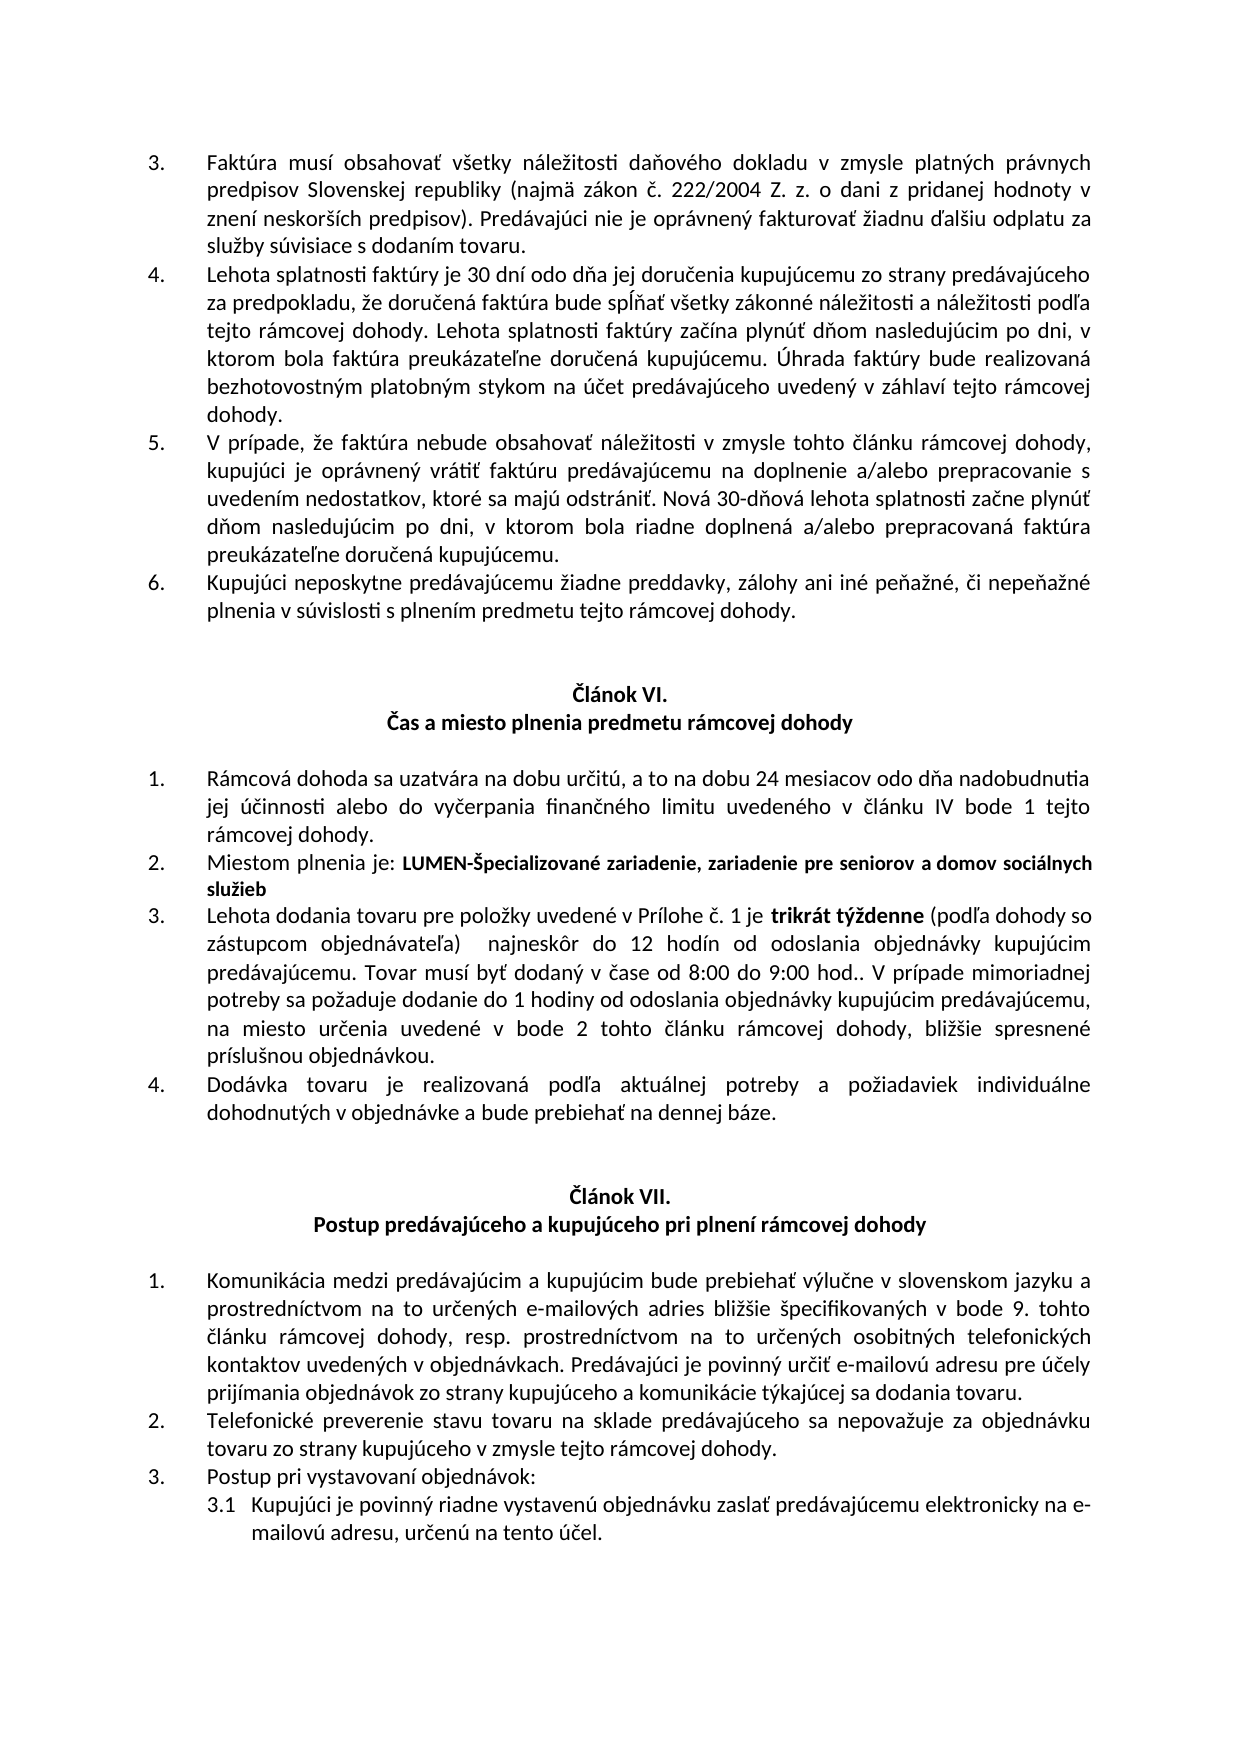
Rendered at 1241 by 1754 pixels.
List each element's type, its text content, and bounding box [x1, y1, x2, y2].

text 5. V prípade, že faktúra nebude obsahovať náležitosti v zmysle tohto článku rámcovej dohody, kupujúci je oprávnený vrátiť faktúru predávajúcemu na doplnenie a/alebo prepracovanie s uvedením nedostatkov, ktoré sa majú odstrániť. Nová 30-dňová lehota splatnosti začne plynúť dňom nasledujúcim po dni, v ktorom bola riadne doplnená a/alebo prepracovaná faktúra preukázateľne doručená kupujúcemu. [148, 428, 1093, 568]
text Článok VI. [148, 680, 1093, 708]
text 1. Komunikácia medzi predávajúcim a kupujúcim bude prebiehať výlučne v slovenskom jazyku a prostredníctvom na to určených e-mailových adries bližšie špecifikovaných v bode 9. tohto článku rámcovej dohody, resp. prostredníctvom na to určených osobitných telefonických kontaktov uvedených v objednávkach. Predávajúci je povinný určiť e-mailovú adresu pre účely prijímania objednávok zo strany kupujúceho a komunikácie týkajúcej sa dodania tovaru. [148, 1266, 1093, 1406]
text 2. Miestom plnenia je: LUMEN-Špecializované zariadenie, zariadenie pre seniorov a domov sociálnych služieb [148, 848, 1093, 902]
text 3. Faktúra musí obsahovať všetky náležitosti daňového dokladu v zmysle platných právnych predpisov Slovenskej republiky (najmä zákon č. 222/2004 Z. z. o dani z pridanej hodnoty v znení neskorších predpisov). Predávajúci nie je oprávnený fakturovať žiadnu ďalšiu odplatu za služby súvisiace s dodaním tovaru. [148, 148, 1093, 260]
text 3. Postup pri vystavovaní objednávok: [148, 1462, 1093, 1490]
text 3.1 Kupujúci je povinný riadne vystavenú objednávku zaslať predávajúcemu elektronicky na e-mailovú adresu, určenú na tento účel. [207, 1490, 1093, 1546]
text 1. Rámcová dohoda sa uzatvára na dobu určitú, a to na dobu 24 mesiacov odo dňa nadobudnutia jej účinnosti alebo do vyčerpania finančného limitu uvedeného v článku IV bode 1 tejto rámcovej dohody. [148, 764, 1093, 848]
text 4. Lehota splatnosti faktúry je 30 dní odo dňa jej doručenia kupujúcemu zo strany predávajúceho za predpokladu, že doručená faktúra bude spĺňať všetky zákonné náležitosti a náležitosti podľa tejto rámcovej dohody. Lehota splatnosti faktúry začína plynúť dňom nasledujúcim po dni, v ktorom bola faktúra preukázateľne doručená kupujúcemu. Úhrada faktúry bude realizovaná bezhotovostným platobným stykom na účet predávajúceho uvedený v záhlaví tejto rámcovej dohody. [148, 260, 1093, 428]
text 3. Lehota dodania tovaru pre položky uvedené v Prílohe č. 1 je trikrát týždenne (podľa dohody so zástupcom objednávateľa) najneskôr do 12 hodín od odoslania objednávky kupujúcim predávajúcemu. Tovar musí byť dodaný v čase od 8:00 do 9:00 hod.. V prípade mimoriadnej potreby sa požaduje dodanie do 1 hodiny od odoslania objednávky kupujúcim predávajúcemu, na miesto určenia uvedené v bode 2 tohto článku rámcovej dohody, bližšie spresnené príslušnou objednávkou. [148, 902, 1093, 1070]
text 4. Dodávka tovaru je realizovaná podľa aktuálnej potreby a požiadaviek individuálne dohodnutých v objednávke a bude prebiehať na dennej báze. [148, 1070, 1093, 1126]
text Článok VII. [148, 1182, 1093, 1210]
text Čas a miesto plnenia predmetu rámcovej dohody [148, 708, 1093, 736]
text Postup predávajúceho a kupujúceho pri plnení rámcovej dohody [148, 1210, 1093, 1238]
text 6. Kupujúci neposkytne predávajúcemu žiadne preddavky, zálohy ani iné peňažné, či nepeňažné plnenia v súvislosti s plnením predmetu tejto rámcovej dohody. [148, 568, 1093, 624]
text 2. Telefonické preverenie stavu tovaru na sklade predávajúceho sa nepovažuje za objednávku tovaru zo strany kupujúceho v zmysle tejto rámcovej dohody. [148, 1406, 1093, 1462]
